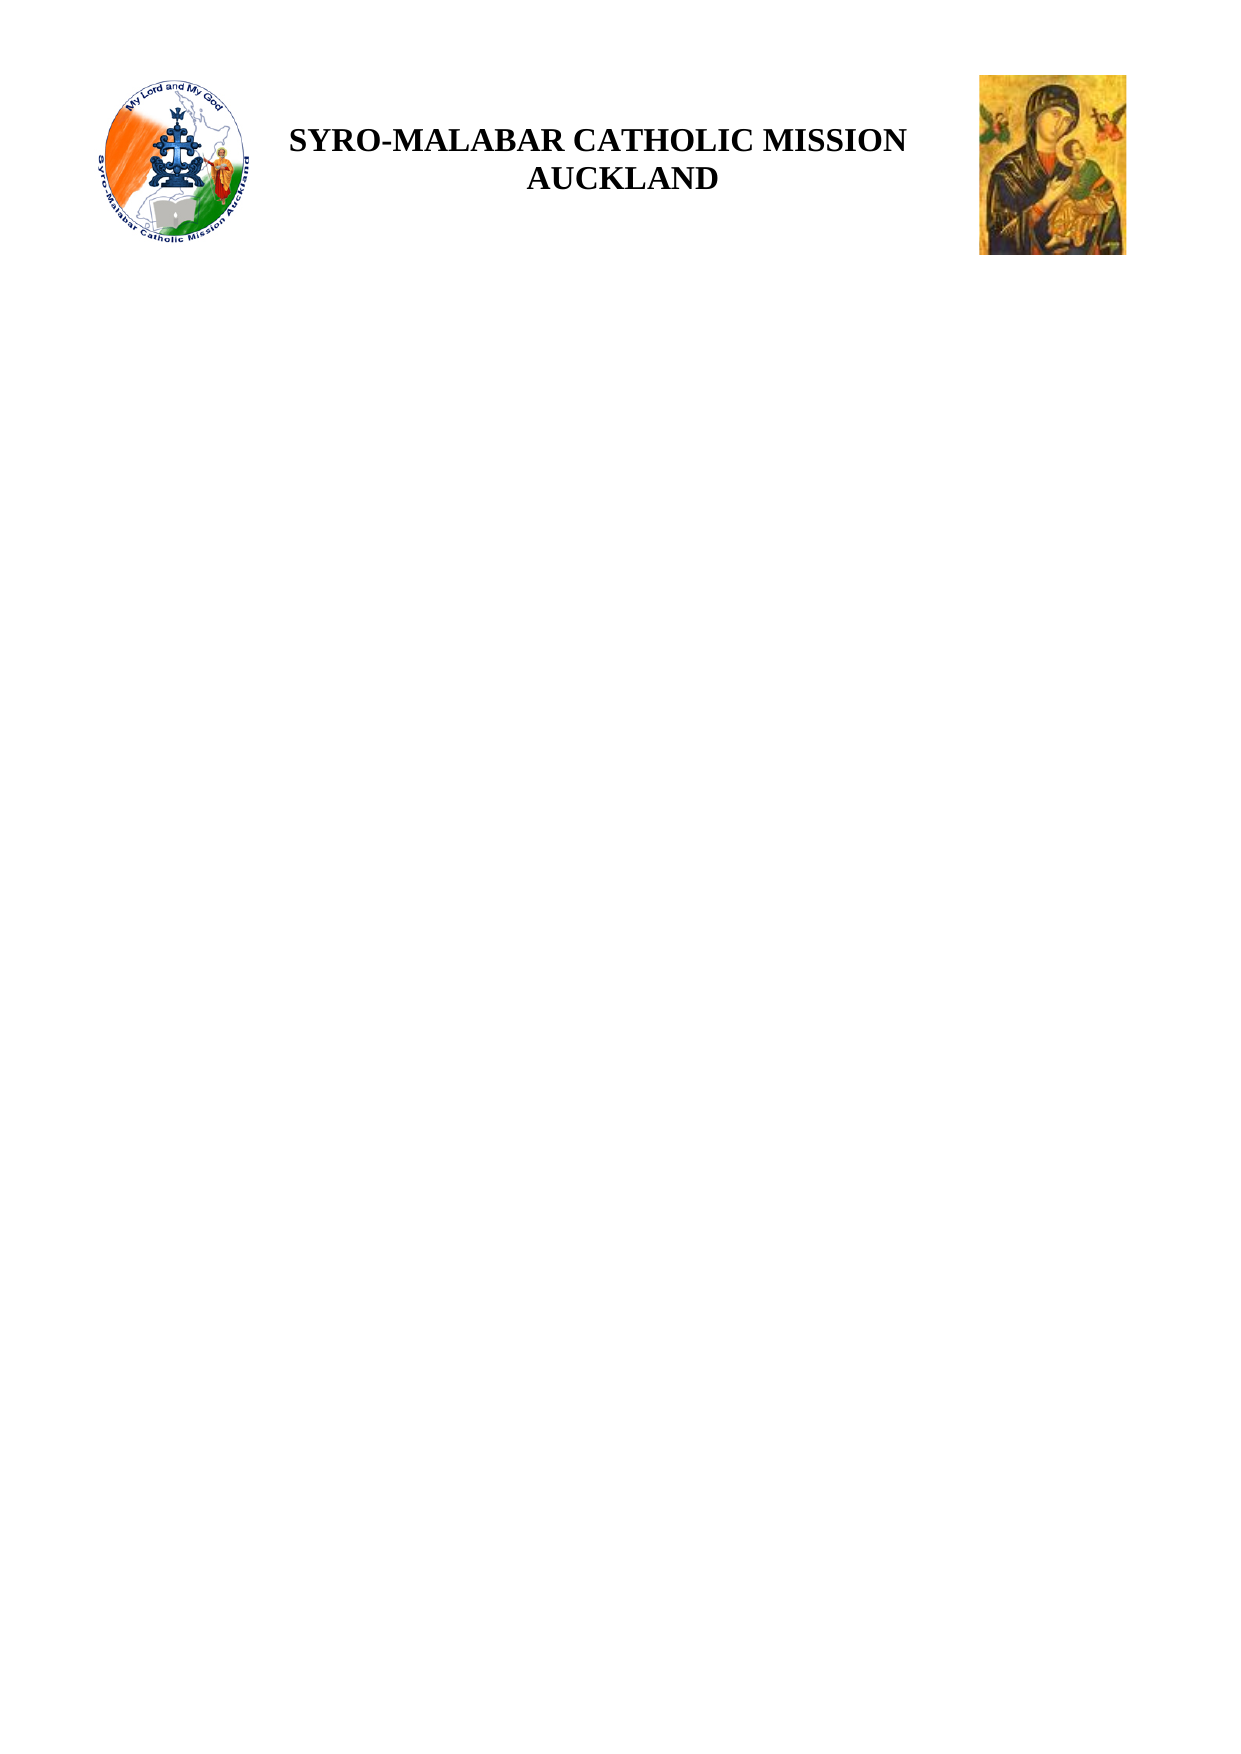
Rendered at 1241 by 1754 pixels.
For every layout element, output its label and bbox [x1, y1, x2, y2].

picture [979, 75, 1127, 255]
picture [88, 75, 255, 249]
